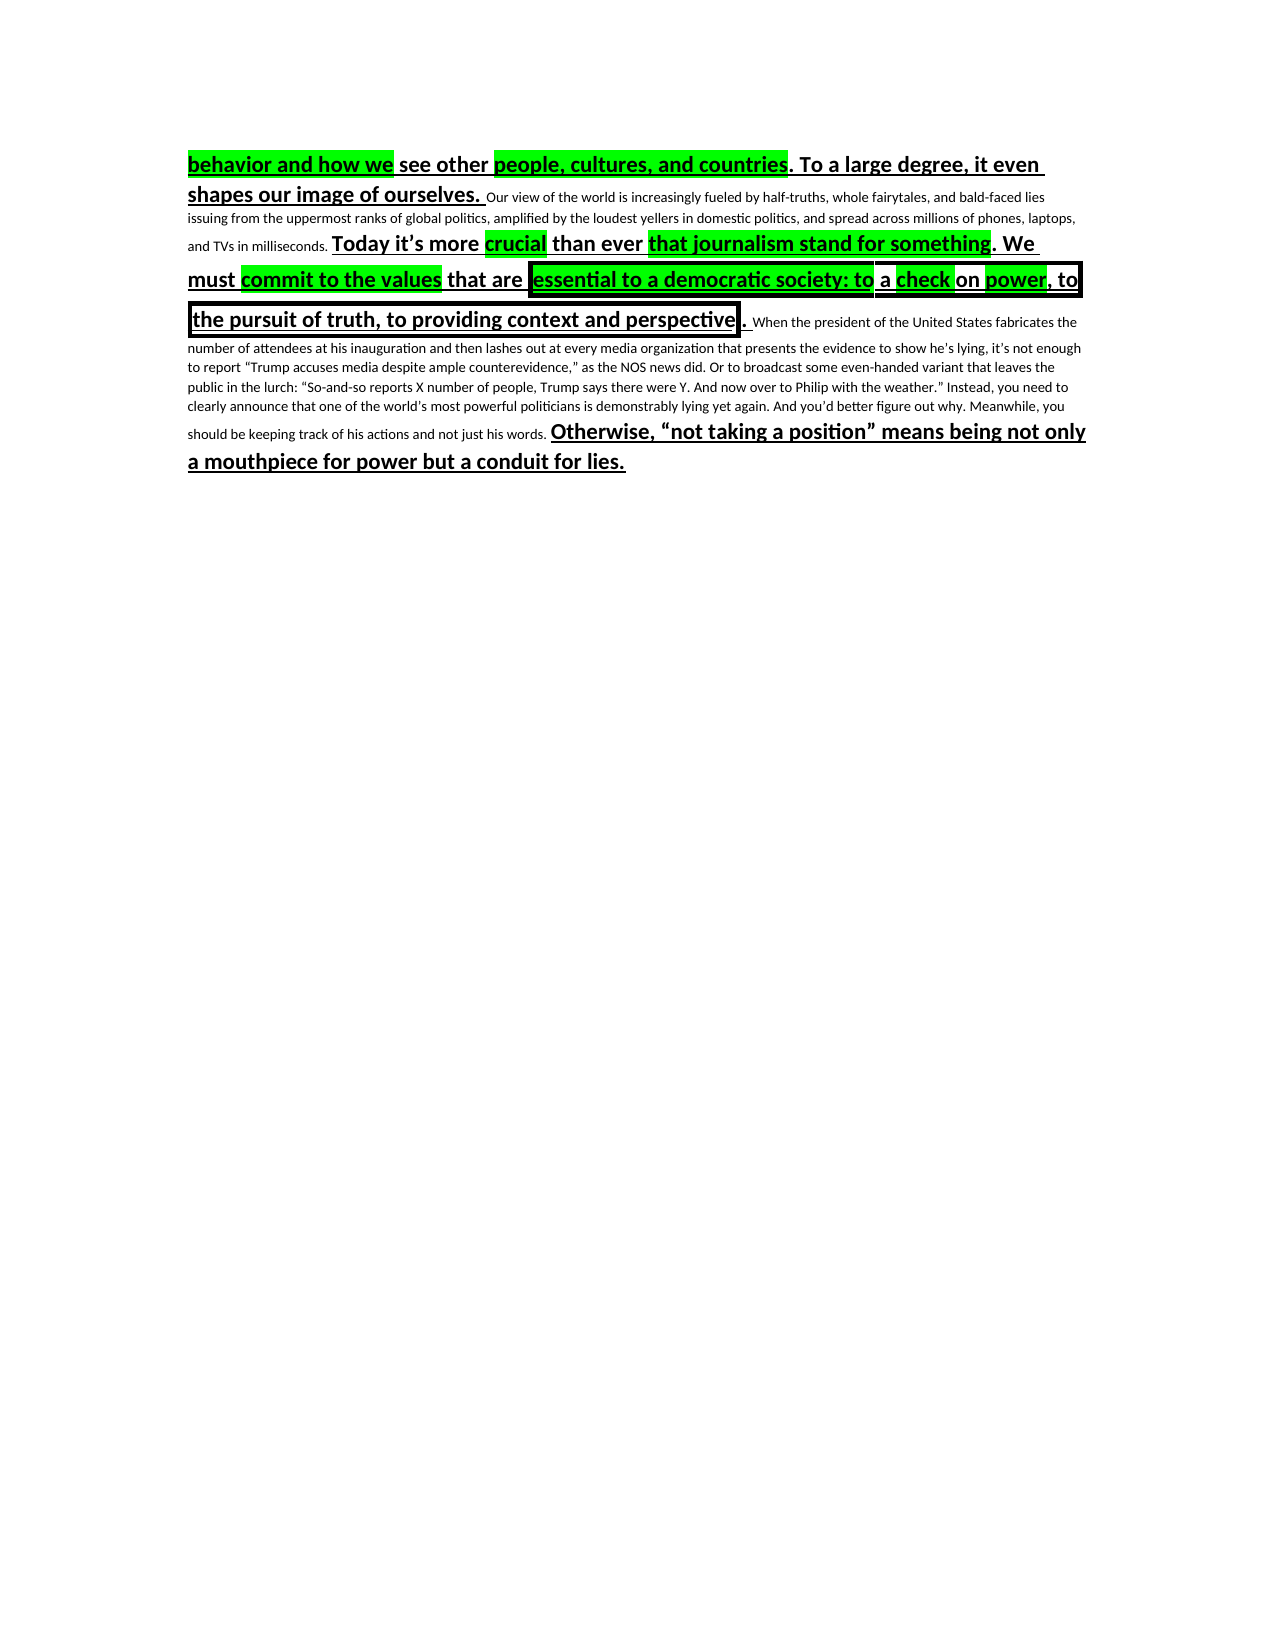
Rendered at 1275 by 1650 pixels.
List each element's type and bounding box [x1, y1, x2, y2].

text [187, 150, 1087, 475]
